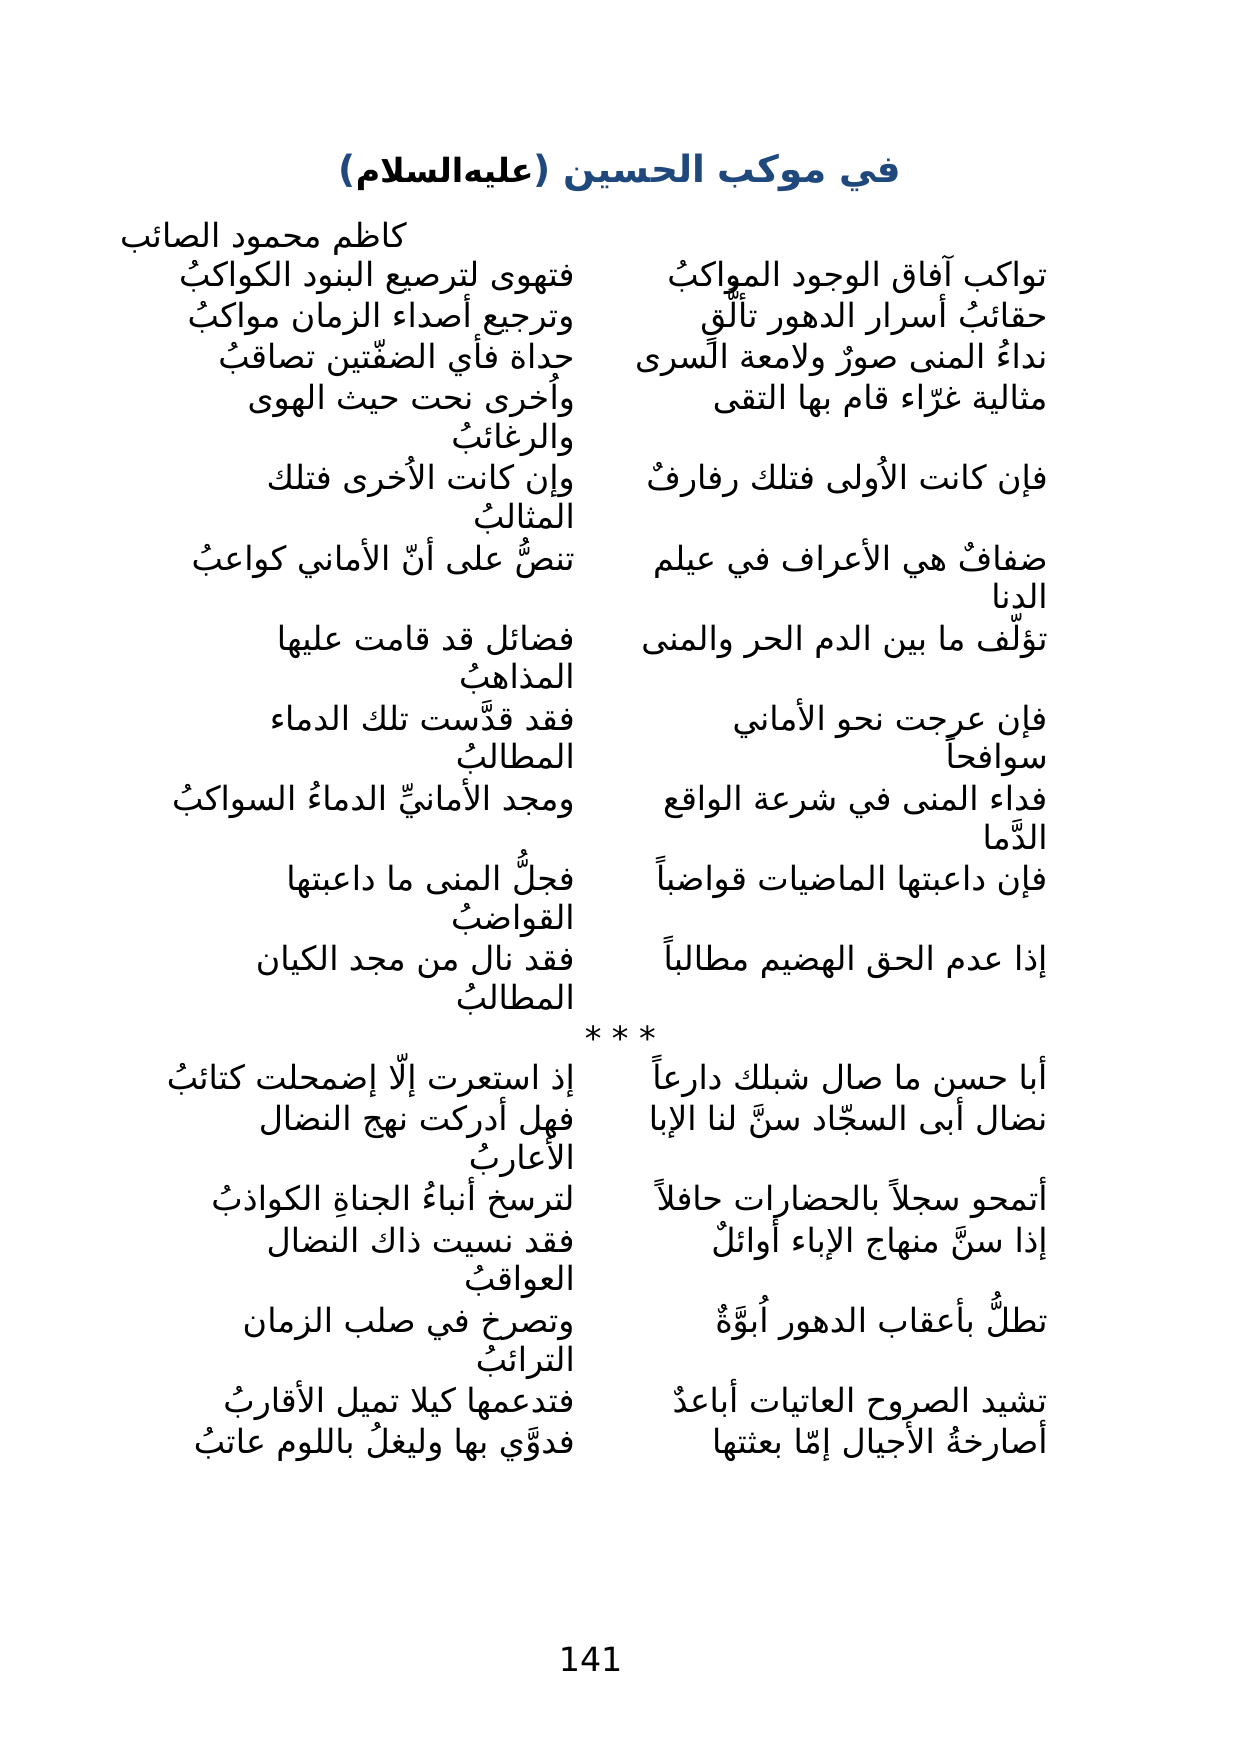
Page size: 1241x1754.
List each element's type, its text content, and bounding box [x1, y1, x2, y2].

text كاظم محمود الصائب [120, 216, 1120, 255]
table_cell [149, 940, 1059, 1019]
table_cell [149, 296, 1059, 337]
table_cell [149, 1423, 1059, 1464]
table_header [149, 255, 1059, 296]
text * * * [120, 1019, 1120, 1058]
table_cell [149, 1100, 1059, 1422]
subtitle في موكب الحسين (عليه‌السلام) [120, 147, 1120, 191]
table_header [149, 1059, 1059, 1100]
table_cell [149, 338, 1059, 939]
